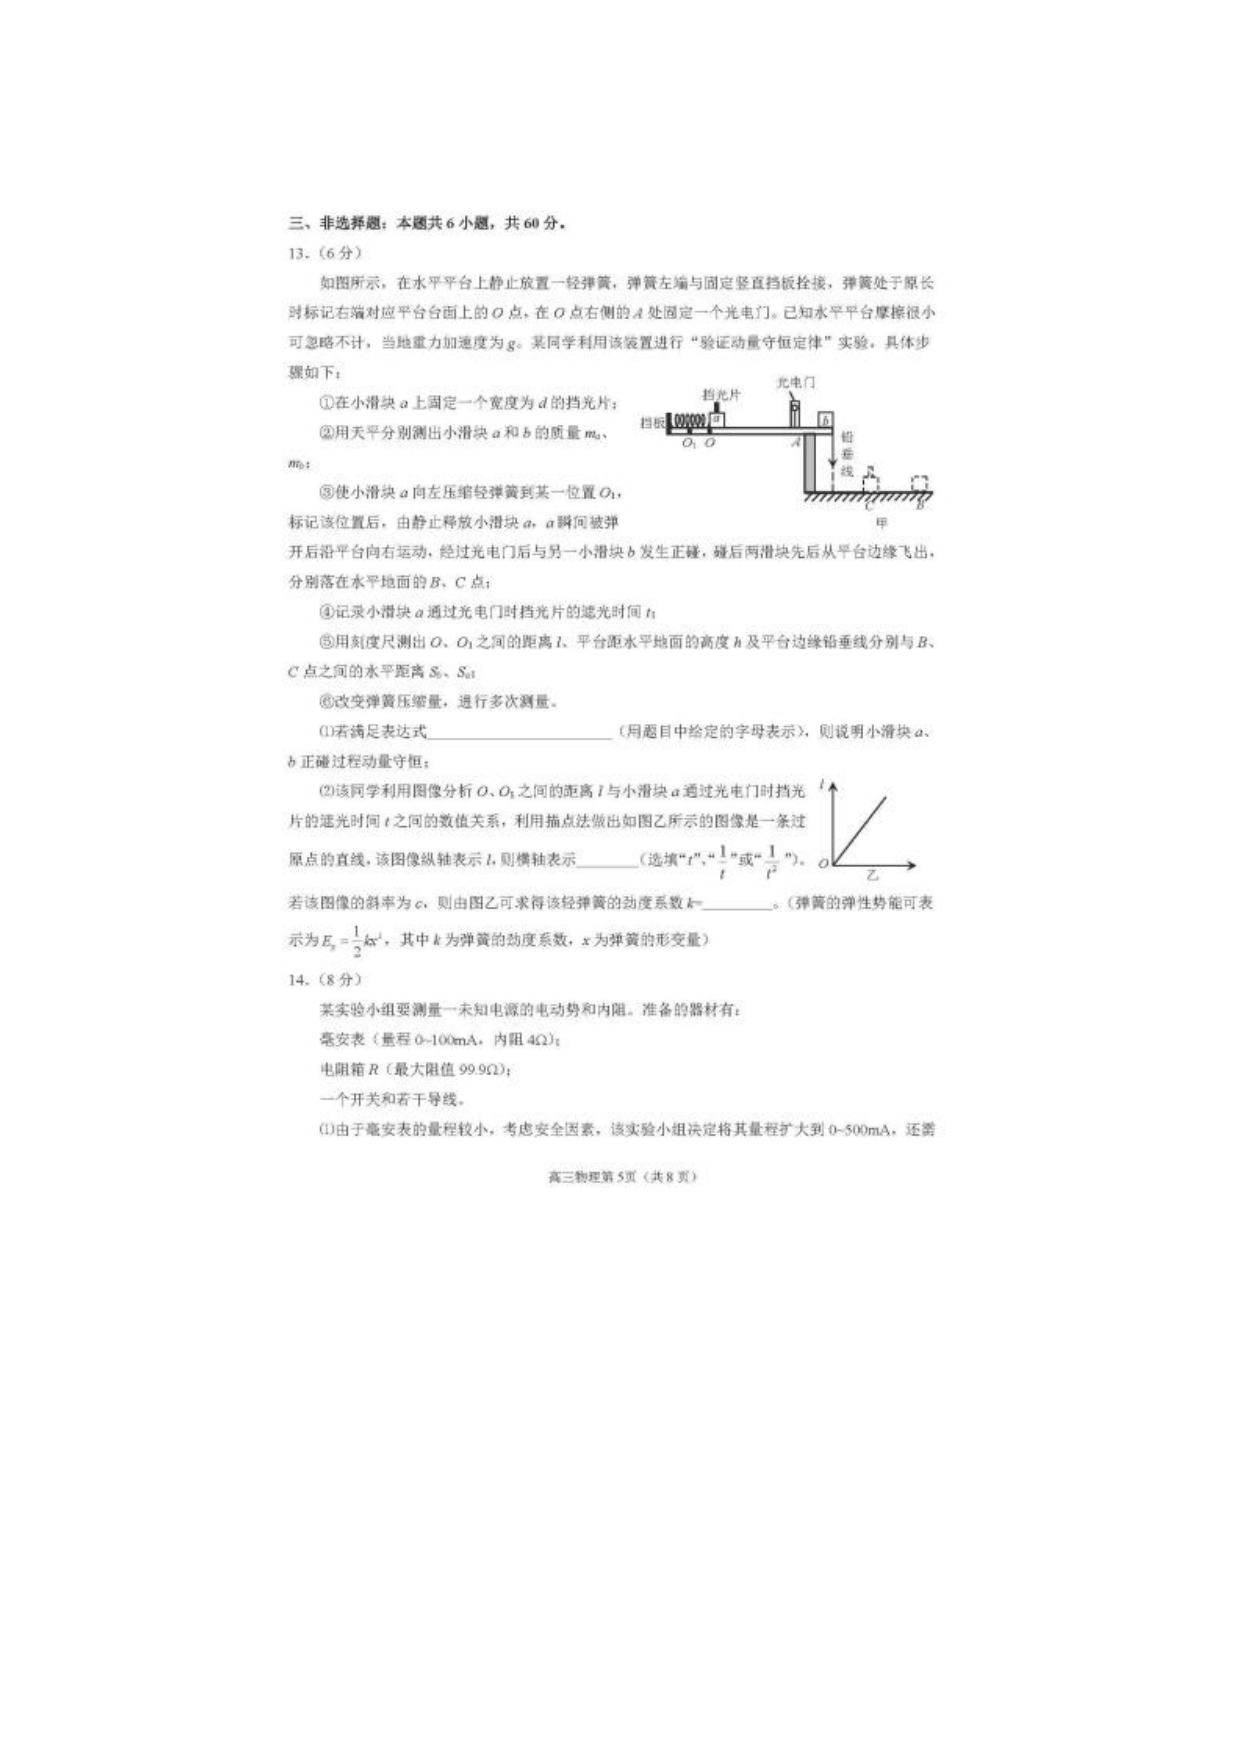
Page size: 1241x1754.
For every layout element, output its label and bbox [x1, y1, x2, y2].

picture [245, 162, 995, 1230]
